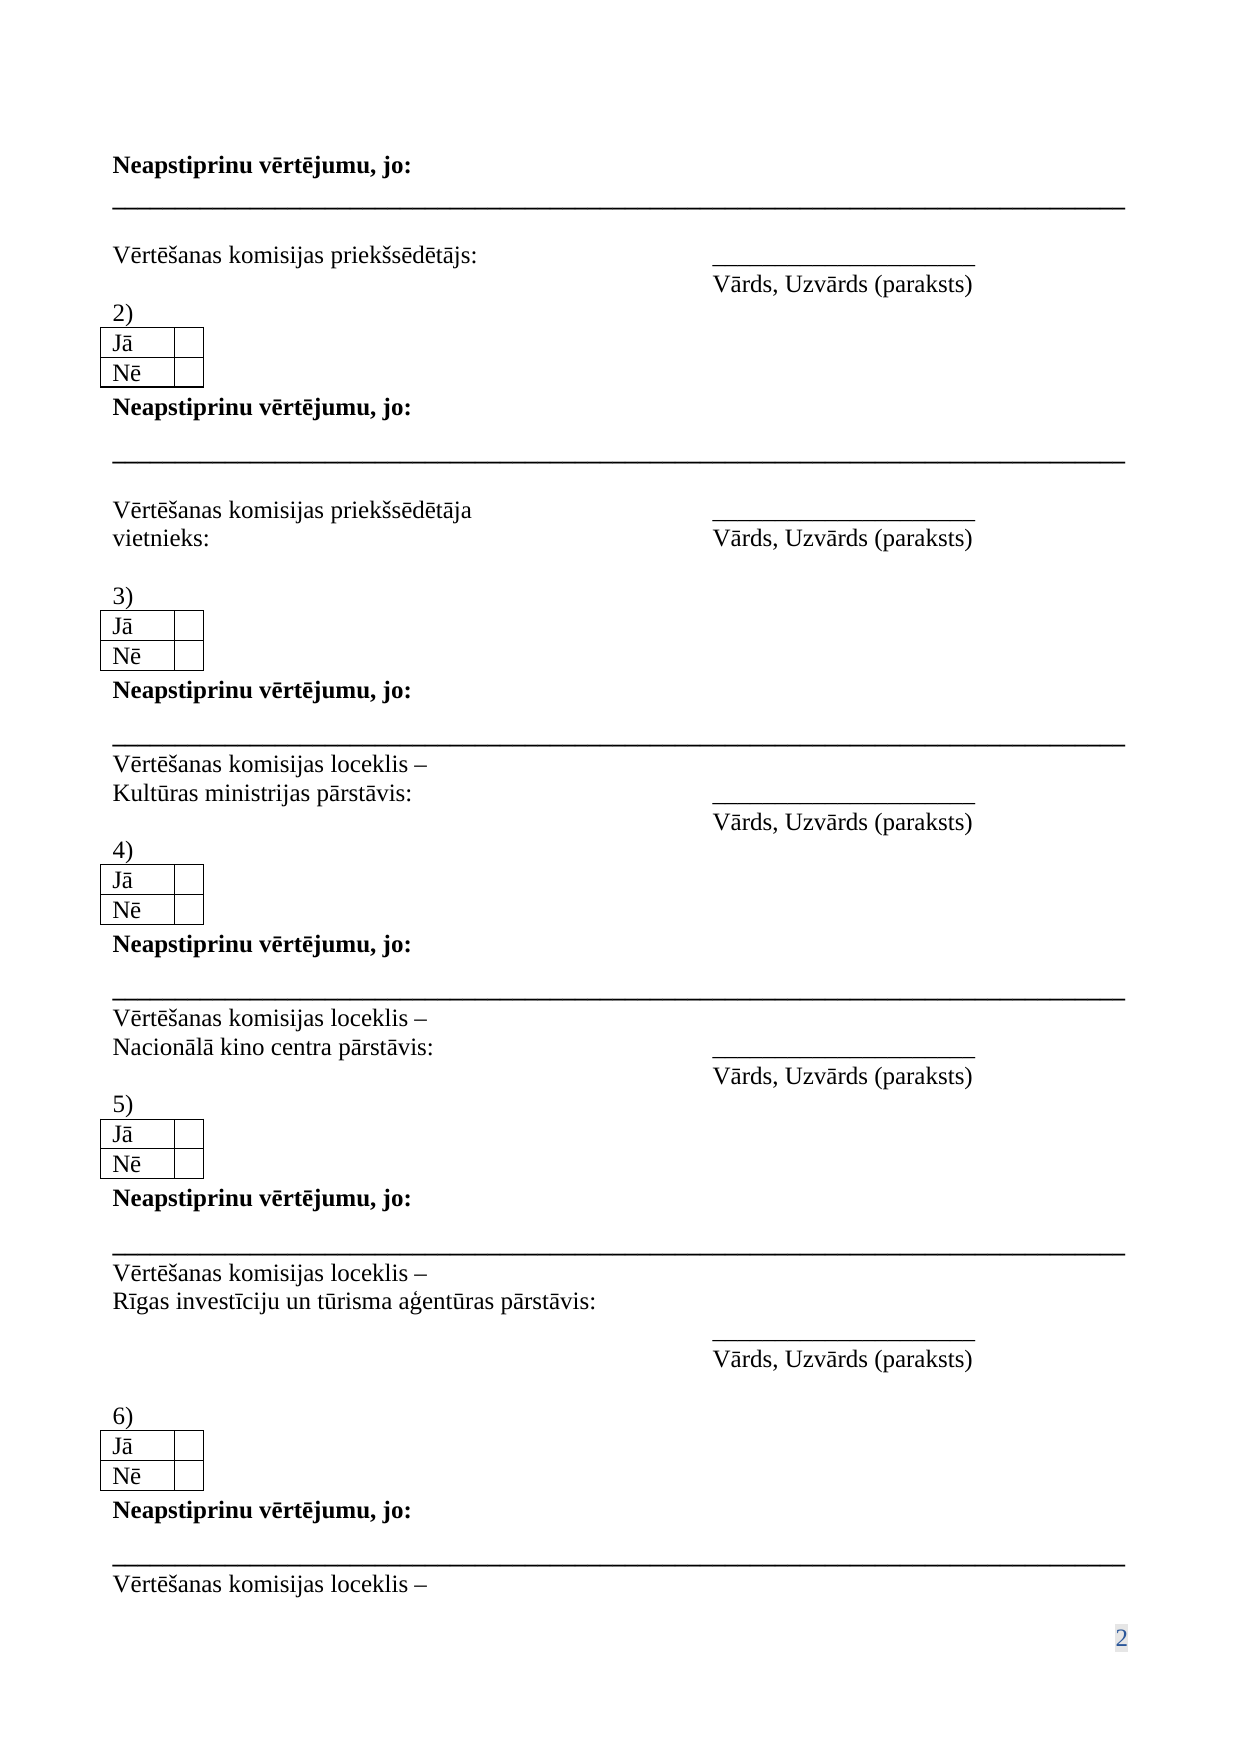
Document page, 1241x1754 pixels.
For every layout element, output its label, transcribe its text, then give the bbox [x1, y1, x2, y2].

text Neapstiprinu vērtējumu, jo: [112, 622, 1128, 703]
text Vērtēšanas komisijas loceklis – [112, 1569, 1128, 1598]
table_cell Nē [101, 358, 174, 386]
text _________________________________________________________________________________ [112, 1541, 1128, 1569]
text _________________________________________________________________________________ [112, 720, 1128, 749]
table_cell Nē [101, 1149, 174, 1178]
table_header [175, 328, 203, 357]
text Neapstiprinu vērtējumu, jo: [112, 1443, 1128, 1524]
text Vērtēšanas komisijas loceklis – [112, 749, 1128, 778]
text Vērtēšanas komisijas priekšsēdētājs: _____________________ [112, 241, 1128, 269]
text _________________________________________________________________________________ [112, 437, 1128, 466]
table_header [175, 865, 203, 894]
text Vārds, Uzvārds (paraksts) [112, 269, 1128, 298]
text Vārds, Uzvārds (paraksts) [112, 1061, 1128, 1089]
text 2) [112, 298, 1128, 327]
text Vērtēšanas komisijas priekšsēdētāja _____________________ [112, 495, 1128, 523]
text Nacionālā kino centra pārstāvis: _____________________ [112, 1032, 1128, 1061]
text _________________________________________________________________________________ [112, 974, 1128, 1003]
table_header Jā [101, 1120, 174, 1148]
text 5) [112, 1089, 1128, 1118]
table_cell Nē [101, 1461, 174, 1490]
text Rīgas investīciju un tūrisma aģentūras pārstāvis: _____________________ [112, 1286, 1128, 1344]
text 6) [112, 1401, 1128, 1430]
table_cell [175, 895, 203, 924]
table_header Jā [101, 611, 174, 640]
table_cell [175, 358, 203, 386]
table_cell Nē [101, 641, 174, 669]
table_header [175, 611, 203, 640]
table_header Jā [101, 865, 174, 894]
text 3) [112, 581, 1128, 610]
text Kultūras ministrijas pārstāvis: _____________________ [112, 778, 1128, 807]
table_cell [175, 1149, 203, 1178]
table_header [175, 1120, 203, 1148]
text Neapstiprinu vērtējumu, jo: [112, 339, 1128, 421]
text Neapstiprinu vērtējumu, jo: [112, 1131, 1128, 1212]
text 4) [112, 835, 1128, 864]
table_header [175, 1431, 203, 1460]
table_cell [175, 641, 203, 669]
text Neapstiprinu vērtējumu, jo: [112, 150, 1128, 179]
text Vārds, Uzvārds (paraksts) [112, 807, 1128, 835]
text Vērtēšanas komisijas loceklis – [112, 1258, 1128, 1286]
text Vērtēšanas komisijas loceklis – [112, 1003, 1128, 1032]
table_cell Nē [101, 895, 174, 924]
text Vārds, Uzvārds (paraksts) [112, 1344, 1128, 1373]
table_header Jā [101, 1431, 174, 1460]
table_header Jā [101, 328, 174, 357]
text vietnieks: Vārds, Uzvārds (paraksts) [112, 523, 1128, 552]
table_cell [175, 1461, 203, 1490]
text _________________________________________________________________________________ [112, 183, 1128, 212]
text _________________________________________________________________________________ [112, 1229, 1128, 1258]
text Neapstiprinu vērtējumu, jo: [112, 877, 1128, 958]
